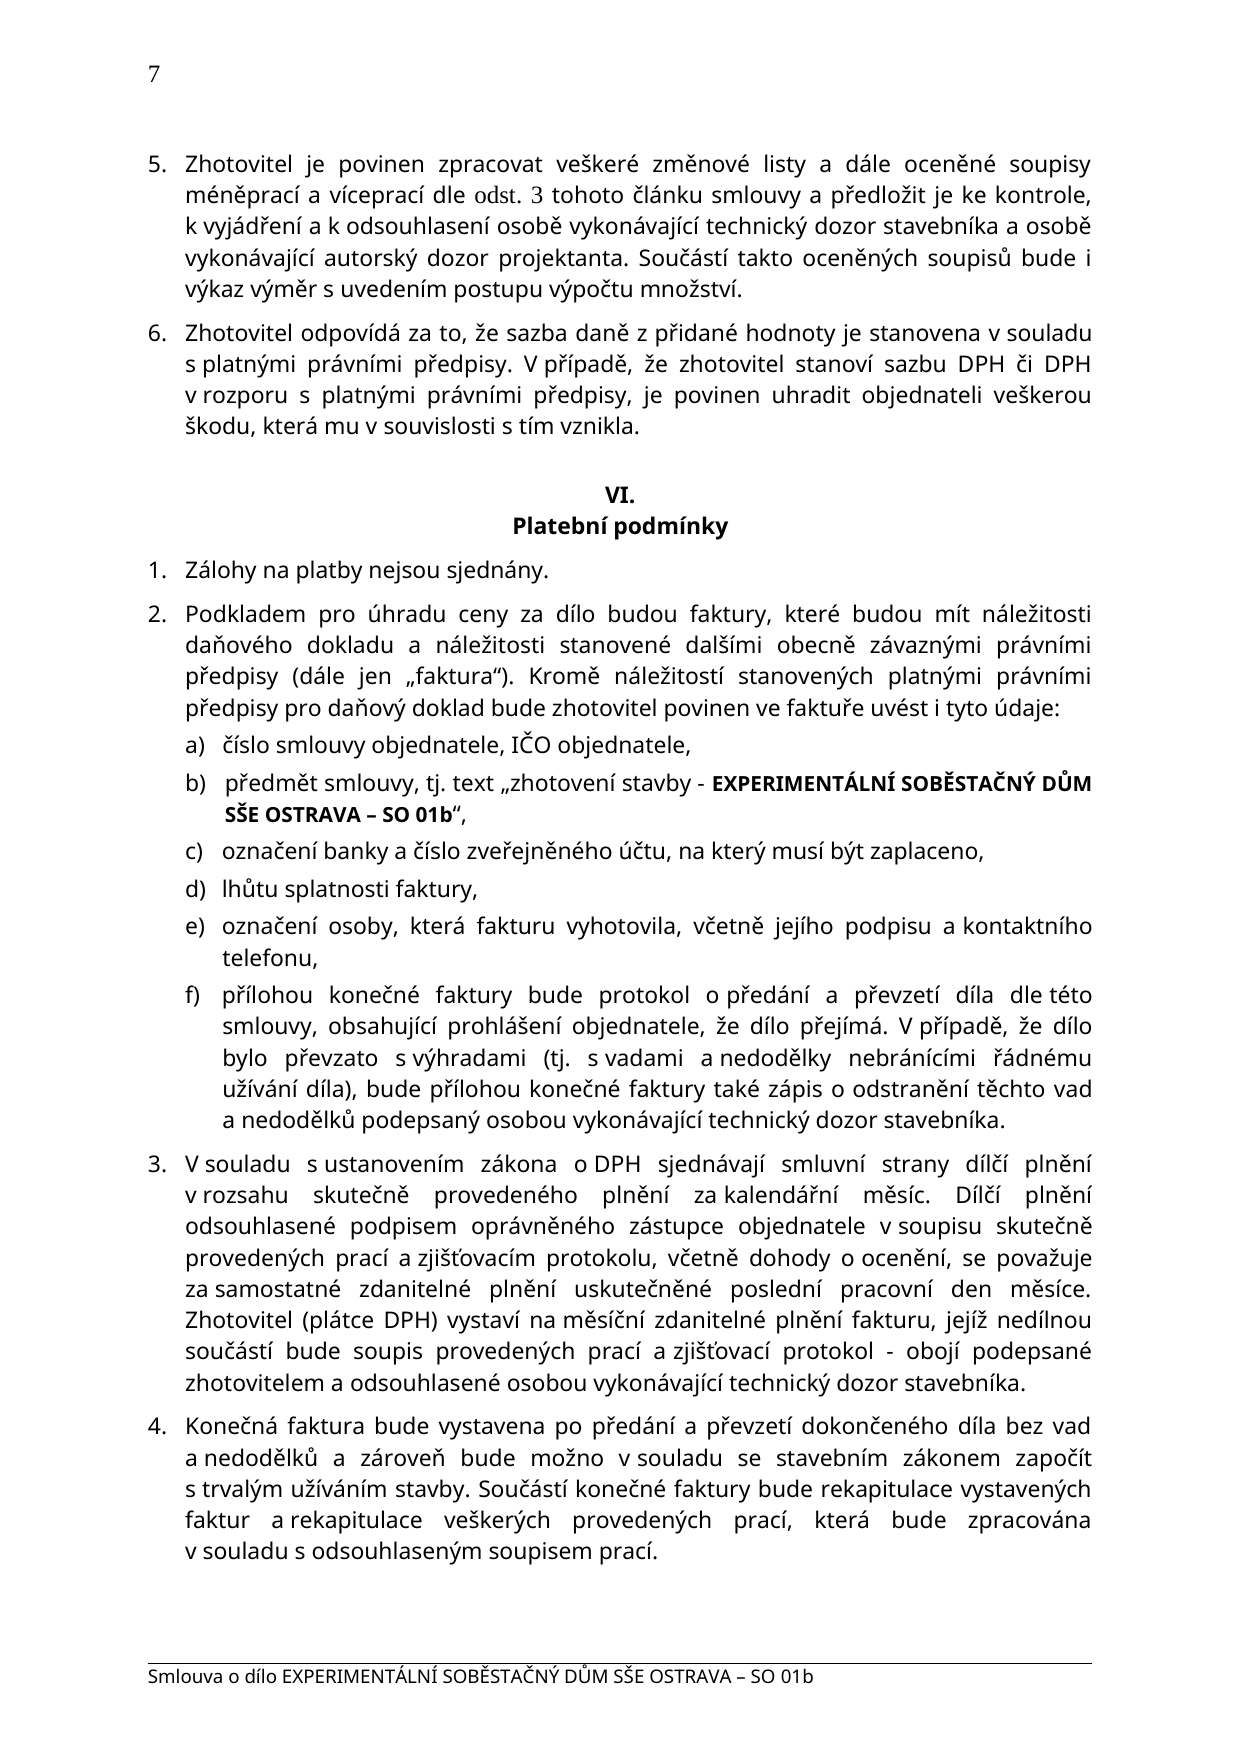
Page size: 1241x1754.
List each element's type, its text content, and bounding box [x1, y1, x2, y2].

list Zálohy na platby nejsou sjednány. [148, 554, 1092, 585]
list V souladu s ustanovením zákona o DPH sjednávají smluvní strany dílčí plnění v rozsahu skutečně provedeného plnění za kalendářní měsíc. Dílčí plnění odsouhlasené podpisem oprávněného zástupce objednatele v soupisu skutečně provedených prací a zjišťovacím protokolu, včetně dohody o ocenění, se považuje za samostatné zdanitelné plnění uskutečněné poslední pracovní den měsíce. Zhotovitel (plátce DPH) vystaví na měsíční zdanitelné plnění fakturu, jejíž nedílnou součástí bude soupis provedených prací a zjišťovací protokol - obojí podepsané zhotovitelem a odsouhlasené osobou vykonávající technický dozor stavebníka. [148, 1148, 1092, 1398]
list předmět smlouvy, tj. text „zhotovení stavby - EXPERIMENTÁLNÍ SOBĚSTAČNÝ DŮM SŠE OSTRAVA – SO 01b“, [185, 766, 1092, 829]
list Podkladem pro úhradu ceny za dílo budou faktury, které budou mít náležitosti daňového dokladu a náležitosti stanovené dalšími obecně závaznými právními předpisy (dále jen „faktura“). Kromě náležitostí stanovených platnými právními předpisy pro daňový doklad bude zhotovitel povinen ve faktuře uvést i tyto údaje: [148, 598, 1092, 723]
list Konečná faktura bude vystavena po předání a převzetí dokončeného díla bez vad a nedodělků a zároveň bude možno v souladu se stavebním zákonem započít s trvalým užíváním stavby. Součástí konečné faktury bude rekapitulace vystavených faktur a rekapitulace veškerých provedených prací, která bude zpracována v souladu s odsouhlaseným soupisem prací. [148, 1410, 1092, 1566]
list číslo smlouvy objednatele, IČO objednatele, [185, 729, 1092, 760]
list označení osoby, která fakturu vyhotovila, včetně jejího podpisu a kontaktního telefonu, [185, 910, 1092, 973]
list Zhotovitel odpovídá za to, že sazba daně z přidané hodnoty je stanovena v souladu s platnými právními předpisy. V případě, že zhotovitel stanoví sazbu DPH či DPH v rozporu s platnými právními předpisy, je povinen uhradit objednateli veškerou škodu, která mu v souvislosti s tím vznikla. [148, 316, 1092, 441]
text VI. Platební podmínky [148, 479, 1092, 541]
list přílohou konečné faktury bude protokol o předání a převzetí díla dle této smlouvy, obsahující prohlášení objednatele, že dílo přejímá. V případě, že dílo bylo převzato s výhradami (tj. s vadami a nedodělky nebránícími řádnému užívání díla), bude přílohou konečné faktury také zápis o odstranění těchto vad a nedodělků podepsaný osobou vykonávající technický dozor stavebníka. [185, 979, 1092, 1135]
list označení banky a číslo zveřejněného účtu, na který musí být zaplaceno, [185, 835, 1092, 866]
list Zhotovitel je povinen zpracovat veškeré změnové listy a dále oceněné soupisy méněprací a víceprací dle odst. 3 tohoto článku smlouvy a předložit je ke kontrole, k vyjádření a k odsouhlasení osobě vykonávající technický dozor stavebníka a osobě vykonávající autorský dozor projektanta. Součástí takto oceněných soupisů bude i výkaz výměr s uvedením postupu výpočtu množství. [148, 148, 1092, 304]
list lhůtu splatnosti faktury, [185, 873, 1092, 904]
